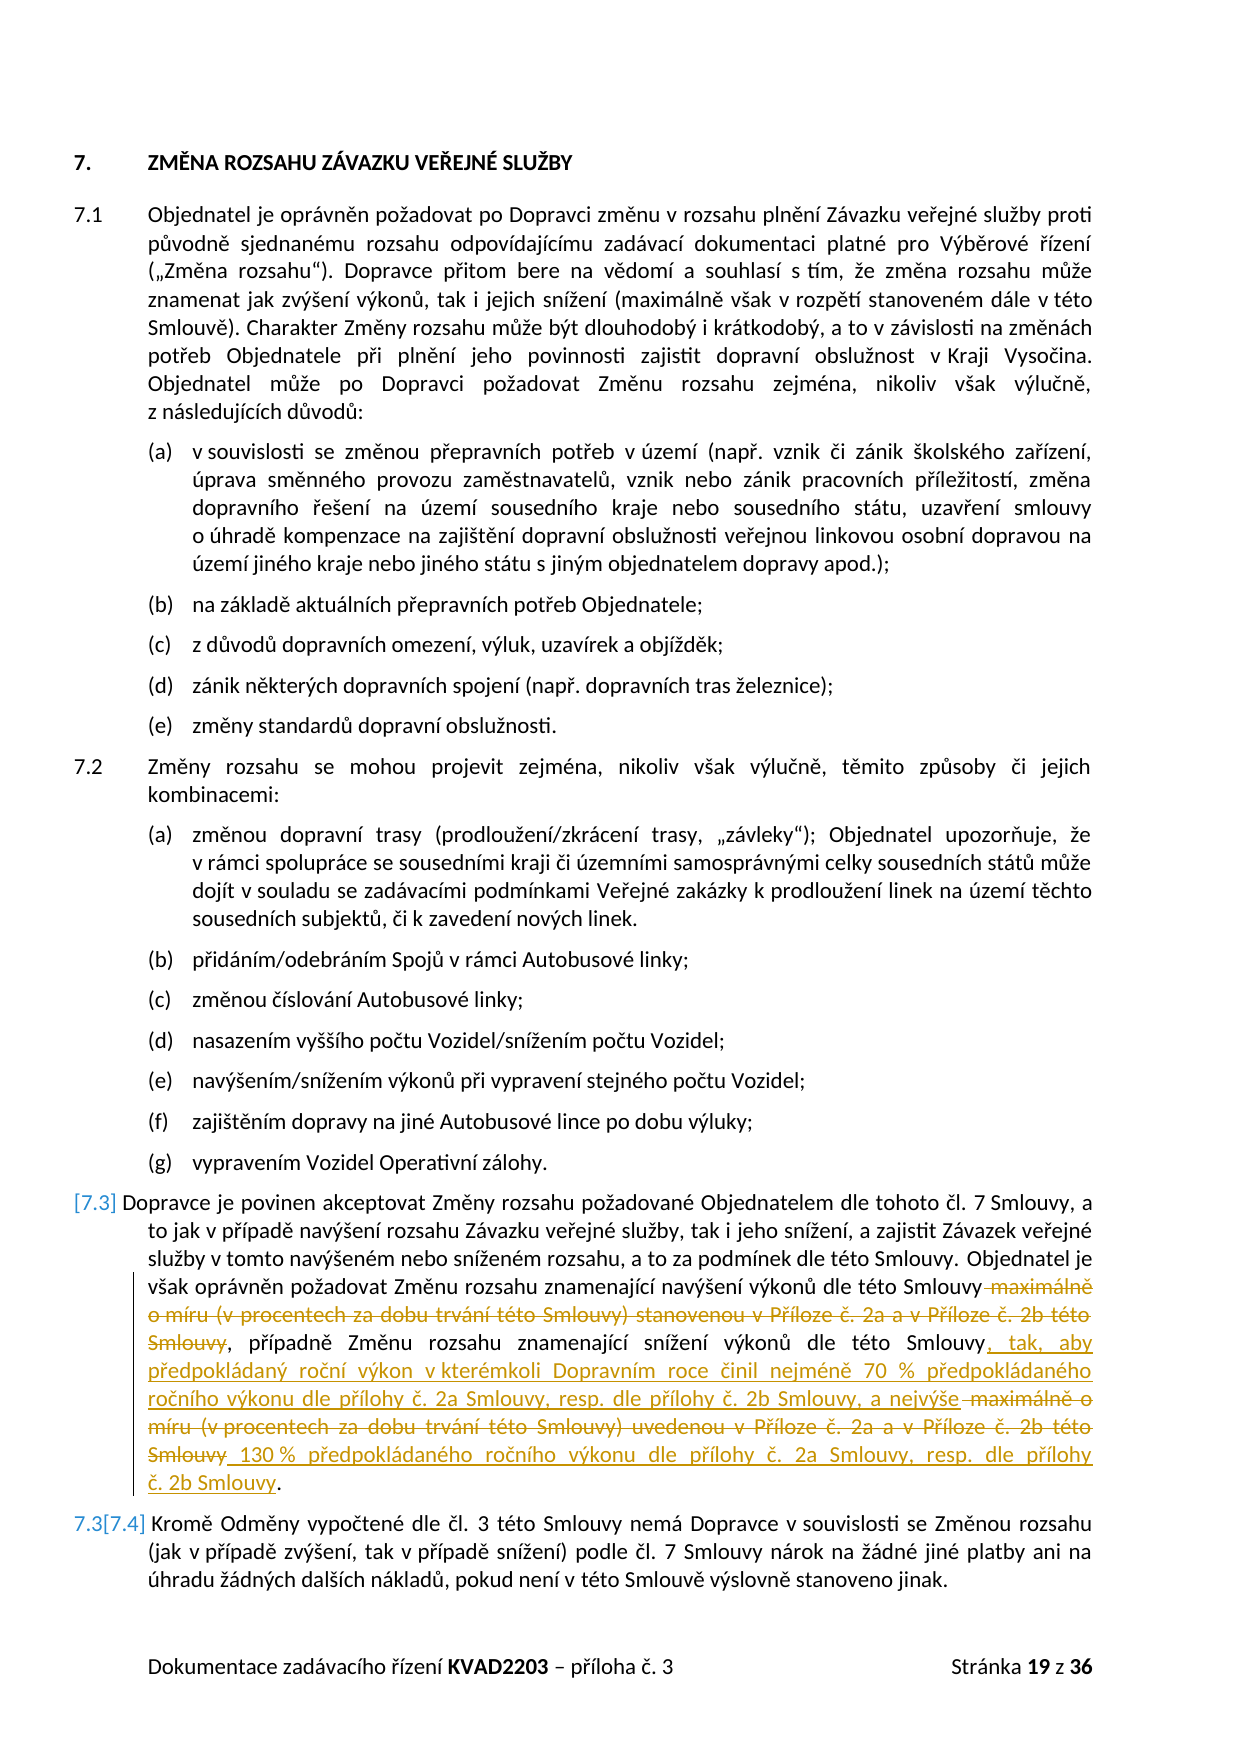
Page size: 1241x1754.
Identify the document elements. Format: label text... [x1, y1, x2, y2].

text v souvislosti se změnou přepravních potřeb v území (např. vznik či zánik školského zařízení, úprava směnného provozu zaměstnavatelů, vznik nebo zánik pracovních příležitostí, změna dopravního řešení na území sousedního kraje nebo sousedního státu, uzavření smlouvy o úhradě kompenzace na zajištění dopravní obslužnosti veřejnou linkovou osobní dopravou na území jiného kraje nebo jiného státu s jiným objednatelem dopravy apod.); [148, 437, 1093, 577]
text Dopravce je povinen akceptovat Změny rozsahu požadované Objednatelem dle tohoto čl. 7 Smlouvy, a to jak v případě navýšení rozsahu Závazku veřejné služby, tak i jeho snížení, a zajistit Závazek veřejné služby v tomto navýšeném nebo sníženém rozsahu, a to za podmínek dle této Smlouvy. Objednatel je však oprávněn požadovat Změnu rozsahu znamenající navýšení výkonů dle této Smlouvy, případně Změnu rozsahu znamenající snížení výkonů dle této Smlouvy. [74, 1188, 1093, 1496]
text nasazením vyššího počtu Vozidel/snížením počtu Vozidel; [148, 1026, 1093, 1054]
text změnou dopravní trasy (prodloužení/zkrácení trasy, „závleky“); Objednatel upozorňuje, že v rámci spolupráce se sousedními kraji či územními samosprávnými celky sousedních států může dojít v souladu se zadávacími podmínkami Veřejné zakázky k prodloužení linek na území těchto sousedních subjektů, či k zavedení nových linek. [148, 821, 1093, 933]
text Kromě Odměny vypočtené dle čl. 3 této Smlouvy nemá Dopravce v souvislosti se Změnou rozsahu (jak v případě zvýšení, tak v případě snížení) podle čl. 7 Smlouvy nárok na žádné jiné platby ani na úhradu žádných dalších nákladů, pokud není v této Smlouvě výslovně stanoveno jinak. [74, 1509, 1093, 1593]
text zajištěním dopravy na jiné Autobusové lince po dobu výluky; [148, 1107, 1093, 1135]
text změnou číslování Autobusové linky; [148, 986, 1093, 1014]
text vypravením Vozidel Operativní zálohy. [148, 1148, 1093, 1176]
text zánik některých dopravních spojení (např. dopravních tras železnice); [148, 671, 1093, 699]
text Změny rozsahu se mohou projevit zejména, nikoliv však výlučně, těmito způsoby či jejich kombinacemi: [74, 752, 1093, 808]
text z důvodů dopravních omezení, výluk, uzavírek a objížděk; [148, 630, 1093, 658]
subtitle Změna rozsahu Závazku veřejné služby [74, 148, 1093, 176]
text navýšením/snížením výkonů při vypravení stejného počtu Vozidel; [148, 1067, 1093, 1095]
text na základě aktuálních přepravních potřeb Objednatele; [148, 590, 1093, 618]
text změny standardů dopravní obslužnosti. [148, 711, 1093, 739]
text Objednatel je oprávněn požadovat po Dopravci změnu v rozsahu plnění Závazku veřejné služby proti původně sjednanému rozsahu odpovídajícímu zadávací dokumentaci platné pro Výběrové řízení („Změna rozsahu“). Dopravce přitom bere na vědomí a souhlasí s tím, že změna rozsahu může znamenat jak zvýšení výkonů, tak i jejich snížení (maximálně však v rozpětí stanoveném dále v této Smlouvě). Charakter Změny rozsahu může být dlouhodobý i krátkodobý, a to v závislosti na změnách potřeb Objednatele při plnění jeho povinnosti zajistit dopravní obslužnost v Kraji Vysočina. Objednatel může po Dopravci požadovat Změnu rozsahu zejména, nikoliv však výlučně, z následujících důvodů: [74, 201, 1093, 425]
text přidáním/odebráním Spojů v rámci Autobusové linky; [148, 945, 1093, 973]
